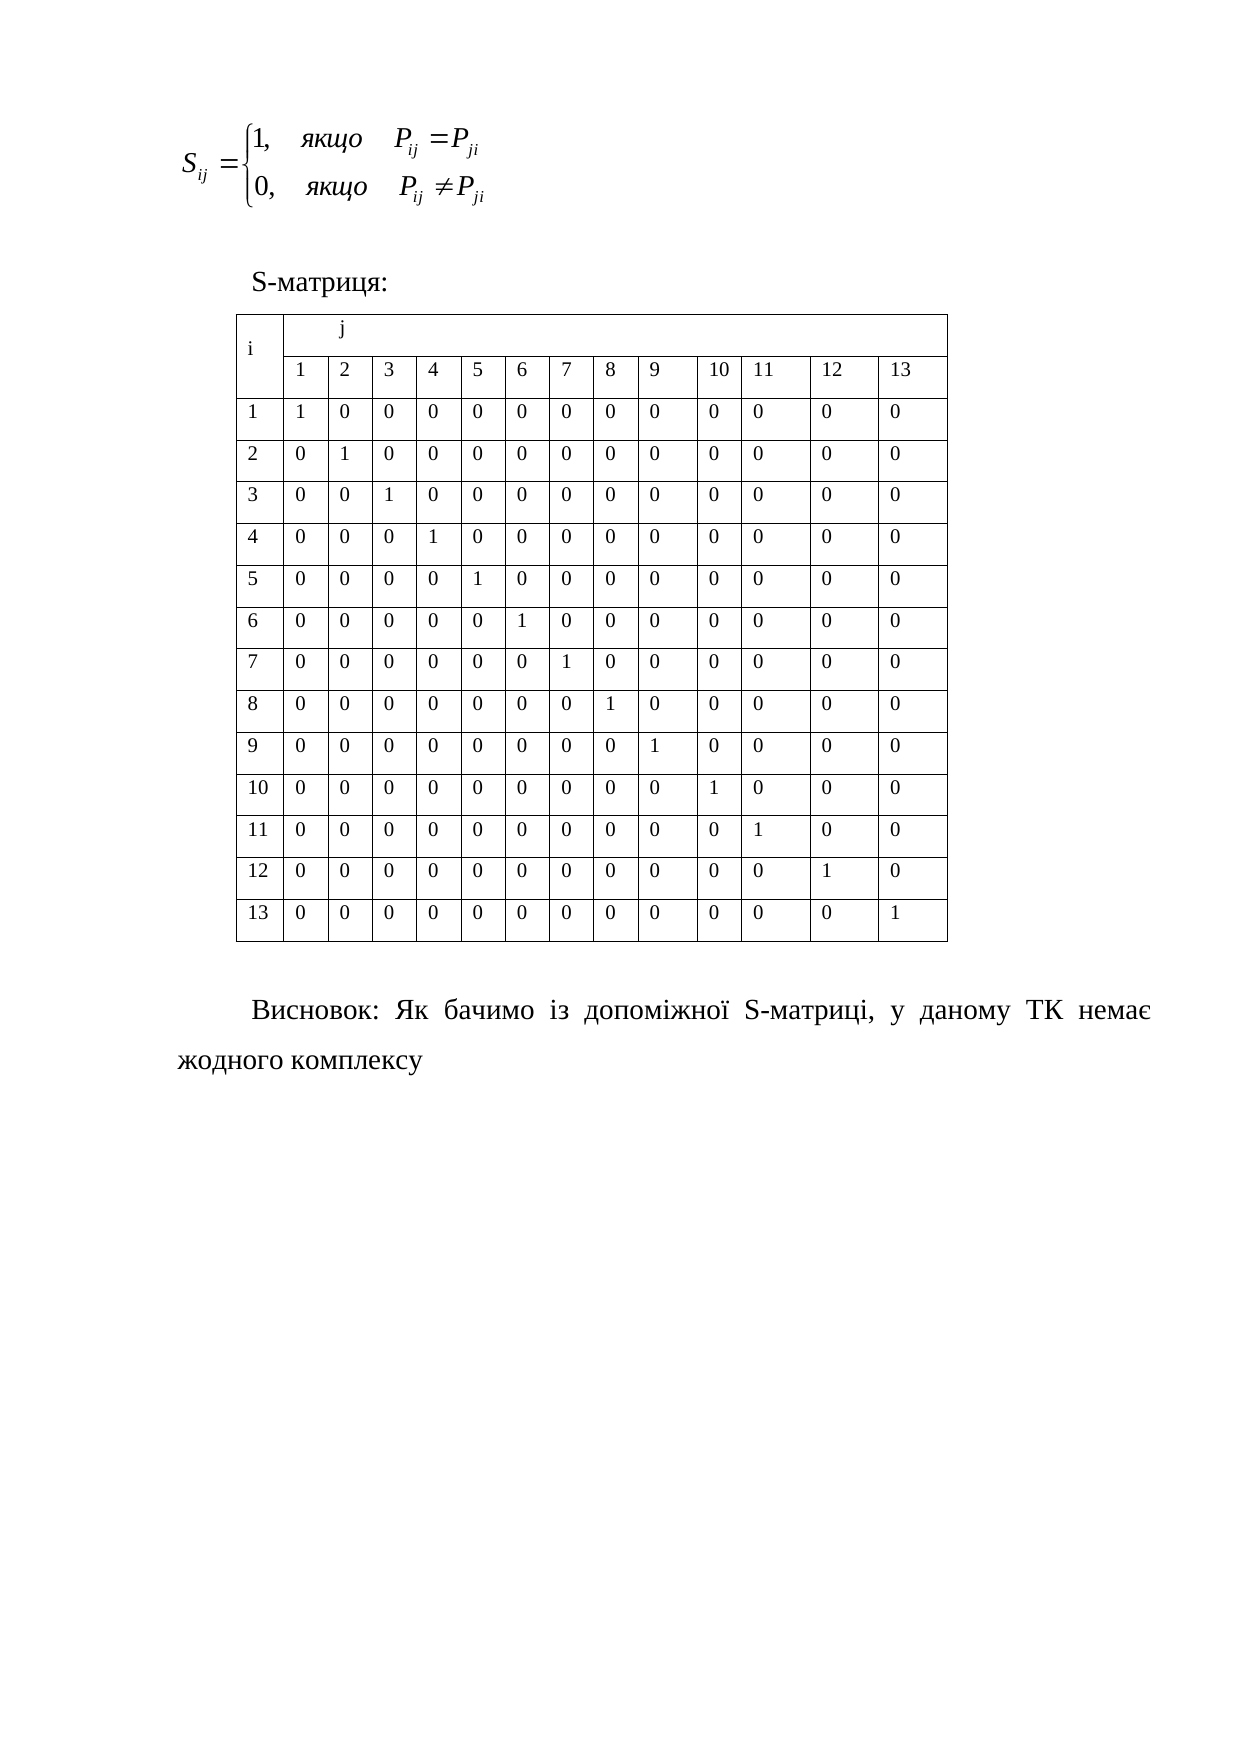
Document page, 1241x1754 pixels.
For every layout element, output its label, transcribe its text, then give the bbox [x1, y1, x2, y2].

table_cell 0 [462, 482, 505, 523]
table_cell 0 [506, 733, 549, 774]
table_cell 0 [284, 775, 328, 815]
table_cell 2 [237, 441, 283, 481]
table_cell 0 [639, 691, 697, 732]
table_cell 0 [639, 900, 697, 941]
table_cell 0 [417, 900, 461, 941]
table_cell 0 [698, 858, 741, 899]
table_cell 0 [594, 524, 638, 565]
table_cell 0 [506, 816, 549, 857]
table_cell 0 [284, 816, 328, 857]
table_cell 0 [879, 816, 947, 857]
table_cell 0 [698, 649, 741, 690]
table_cell 0 [373, 858, 416, 899]
table_cell 0 [550, 816, 593, 857]
table_cell 1 [373, 482, 416, 523]
table_cell 1 [329, 441, 372, 481]
table_cell 0 [698, 900, 741, 941]
table_cell 0 [550, 733, 593, 774]
table_cell 1 [462, 566, 505, 607]
table_cell 12 [237, 858, 283, 899]
table_cell 8 [237, 691, 283, 732]
table_cell 0 [284, 900, 328, 941]
table_cell 0 [698, 524, 741, 565]
table_cell 0 [594, 733, 638, 774]
table_cell 0 [811, 691, 878, 732]
table_cell 0 [550, 441, 593, 481]
table_cell 0 [462, 524, 505, 565]
table_cell 0 [811, 900, 878, 941]
table_cell 0 [639, 399, 697, 439]
table_cell 0 [879, 524, 947, 565]
table_cell 10 [698, 357, 741, 398]
table_cell 0 [462, 691, 505, 732]
table_cell 0 [594, 816, 638, 857]
table_cell 0 [329, 649, 372, 690]
table_cell 0 [811, 566, 878, 607]
table_cell 13 [237, 900, 283, 941]
table_cell 1 [639, 733, 697, 774]
table_cell 1 [742, 816, 810, 857]
table_cell 0 [373, 691, 416, 732]
table_cell 0 [284, 608, 328, 648]
table_cell 0 [506, 649, 549, 690]
table_cell 0 [329, 482, 372, 523]
table_cell 0 [594, 775, 638, 815]
table_cell 0 [506, 775, 549, 815]
table_cell 0 [329, 566, 372, 607]
table_cell 0 [639, 482, 697, 523]
table_cell 0 [811, 816, 878, 857]
table_cell 0 [698, 399, 741, 439]
table_cell 1 [237, 399, 283, 439]
table_cell 1 [506, 608, 549, 648]
table_cell 0 [742, 691, 810, 732]
table_cell 0 [462, 775, 505, 815]
table_cell 0 [698, 566, 741, 607]
table_cell 0 [879, 649, 947, 690]
table_cell 0 [742, 733, 810, 774]
table_cell 0 [879, 858, 947, 899]
table_cell 0 [811, 608, 878, 648]
table_cell 0 [462, 608, 505, 648]
table_cell 0 [742, 775, 810, 815]
table_cell 0 [506, 566, 549, 607]
table_cell 0 [417, 566, 461, 607]
table_cell 0 [550, 482, 593, 523]
table_cell 0 [462, 900, 505, 941]
table_cell 1 [417, 524, 461, 565]
table_cell 0 [639, 608, 697, 648]
table_cell 0 [811, 482, 878, 523]
table_cell 0 [284, 441, 328, 481]
table_cell 0 [462, 858, 505, 899]
table_cell 0 [742, 524, 810, 565]
table_cell 0 [373, 733, 416, 774]
table_cell 0 [284, 858, 328, 899]
table_cell 0 [462, 816, 505, 857]
table_cell 0 [550, 775, 593, 815]
table_cell 0 [550, 524, 593, 565]
table_cell 0 [698, 733, 741, 774]
table_cell 0 [329, 900, 372, 941]
table_cell 0 [698, 608, 741, 648]
table_cell 0 [639, 816, 697, 857]
table_cell 0 [742, 649, 810, 690]
table_cell 1 [879, 900, 947, 941]
table_cell 0 [742, 441, 810, 481]
table_cell 13 [879, 357, 947, 398]
table_cell 0 [639, 649, 697, 690]
table_cell 0 [284, 691, 328, 732]
table_cell 0 [879, 608, 947, 648]
table_cell 2 [329, 357, 372, 398]
table_cell 7 [550, 357, 593, 398]
table_cell 0 [698, 691, 741, 732]
table_cell 0 [506, 441, 549, 481]
table_cell 0 [639, 441, 697, 481]
table_cell 0 [373, 608, 416, 648]
table_cell 0 [811, 775, 878, 815]
table_cell 0 [284, 524, 328, 565]
table_cell 9 [237, 733, 283, 774]
table_cell 0 [550, 858, 593, 899]
table_cell 0 [594, 399, 638, 439]
table_cell 0 [742, 608, 810, 648]
table_cell 6 [237, 608, 283, 648]
table_cell 0 [417, 858, 461, 899]
table_cell 0 [417, 399, 461, 439]
table_cell 0 [811, 441, 878, 481]
table_cell 0 [284, 566, 328, 607]
table_cell 0 [879, 733, 947, 774]
table_cell 0 [639, 775, 697, 815]
table_cell 0 [594, 900, 638, 941]
table_cell 0 [506, 858, 549, 899]
table_cell 0 [879, 399, 947, 439]
table_cell 0 [811, 524, 878, 565]
table_cell 0 [594, 649, 638, 690]
table_cell 1 [284, 357, 328, 398]
table_cell 0 [550, 399, 593, 439]
table_cell 0 [550, 608, 593, 648]
table_cell 6 [506, 357, 549, 398]
table_cell 1 [284, 399, 328, 439]
table_cell 0 [506, 691, 549, 732]
table_cell 0 [373, 441, 416, 481]
table_cell 7 [237, 649, 283, 690]
table_cell 0 [329, 608, 372, 648]
table_cell 0 [417, 649, 461, 690]
table_cell 11 [742, 357, 810, 398]
table_cell 0 [639, 524, 697, 565]
table_cell 0 [550, 900, 593, 941]
table_cell 0 [417, 441, 461, 481]
table_cell 0 [698, 482, 741, 523]
table_cell 0 [373, 816, 416, 857]
table_cell 0 [462, 733, 505, 774]
table_cell 0 [284, 482, 328, 523]
table_cell 0 [879, 691, 947, 732]
table_cell 0 [594, 858, 638, 899]
table_cell 0 [879, 775, 947, 815]
table_cell 0 [373, 649, 416, 690]
table_cell 4 [417, 357, 461, 398]
table_cell 0 [284, 649, 328, 690]
table_cell 0 [373, 566, 416, 607]
text S-матриця: [177, 264, 1152, 297]
table_cell 0 [811, 733, 878, 774]
table_cell 0 [811, 399, 878, 439]
table_cell 0 [373, 524, 416, 565]
table_cell 0 [417, 691, 461, 732]
table_cell 0 [698, 441, 741, 481]
table_cell 0 [594, 608, 638, 648]
table_cell 3 [373, 357, 416, 398]
table_cell 4 [237, 524, 283, 565]
table_cell 0 [879, 441, 947, 481]
table_cell 0 [417, 816, 461, 857]
table_cell 0 [417, 482, 461, 523]
table_cell 0 [373, 399, 416, 439]
table_cell 0 [742, 858, 810, 899]
table_cell 5 [237, 566, 283, 607]
table_cell 0 [506, 482, 549, 523]
table_header [284, 315, 328, 356]
table_cell 11 [237, 816, 283, 857]
table_cell 0 [811, 649, 878, 690]
table_cell 0 [639, 566, 697, 607]
table_cell 0 [742, 566, 810, 607]
table_cell 0 [329, 858, 372, 899]
table_cell 5 [462, 357, 505, 398]
table_cell 0 [462, 441, 505, 481]
table_cell 0 [594, 441, 638, 481]
table_cell 0 [284, 733, 328, 774]
table_cell 0 [329, 691, 372, 732]
table_cell 0 [417, 608, 461, 648]
table_cell 1 [811, 858, 878, 899]
table_cell 8 [594, 357, 638, 398]
table_cell 0 [742, 900, 810, 941]
table_cell 0 [698, 816, 741, 857]
table_cell 0 [506, 900, 549, 941]
table_cell 0 [879, 566, 947, 607]
table_cell 0 [550, 566, 593, 607]
table_cell 1 [550, 649, 593, 690]
table_cell 0 [417, 775, 461, 815]
table_cell 3 [237, 482, 283, 523]
table_cell 0 [879, 482, 947, 523]
table_cell 0 [639, 858, 697, 899]
table_cell 1 [594, 691, 638, 732]
table_cell 0 [742, 399, 810, 439]
table_cell 0 [506, 524, 549, 565]
table_cell 0 [594, 566, 638, 607]
table_cell 0 [329, 816, 372, 857]
table_cell 0 [417, 733, 461, 774]
table_cell 0 [550, 691, 593, 732]
table_cell 10 [237, 775, 283, 815]
table_cell 0 [594, 482, 638, 523]
table_header і [237, 315, 283, 398]
table_cell 0 [373, 900, 416, 941]
table_cell 0 [742, 482, 810, 523]
table_cell 1 [698, 775, 741, 815]
table_cell 0 [462, 399, 505, 439]
table_cell 0 [506, 399, 549, 439]
table_cell 12 [811, 357, 878, 398]
table_cell 0 [329, 775, 372, 815]
table_cell 0 [329, 524, 372, 565]
table_cell 0 [329, 399, 372, 439]
table_cell 0 [329, 733, 372, 774]
table_header j [328, 315, 947, 356]
table_cell 9 [639, 357, 697, 398]
table_cell 0 [462, 649, 505, 690]
table_cell 0 [373, 775, 416, 815]
text Висновок: Як бачимо із допоміжної S-матриці, у даному ТК немає жодного комплексу [177, 992, 1152, 1076]
